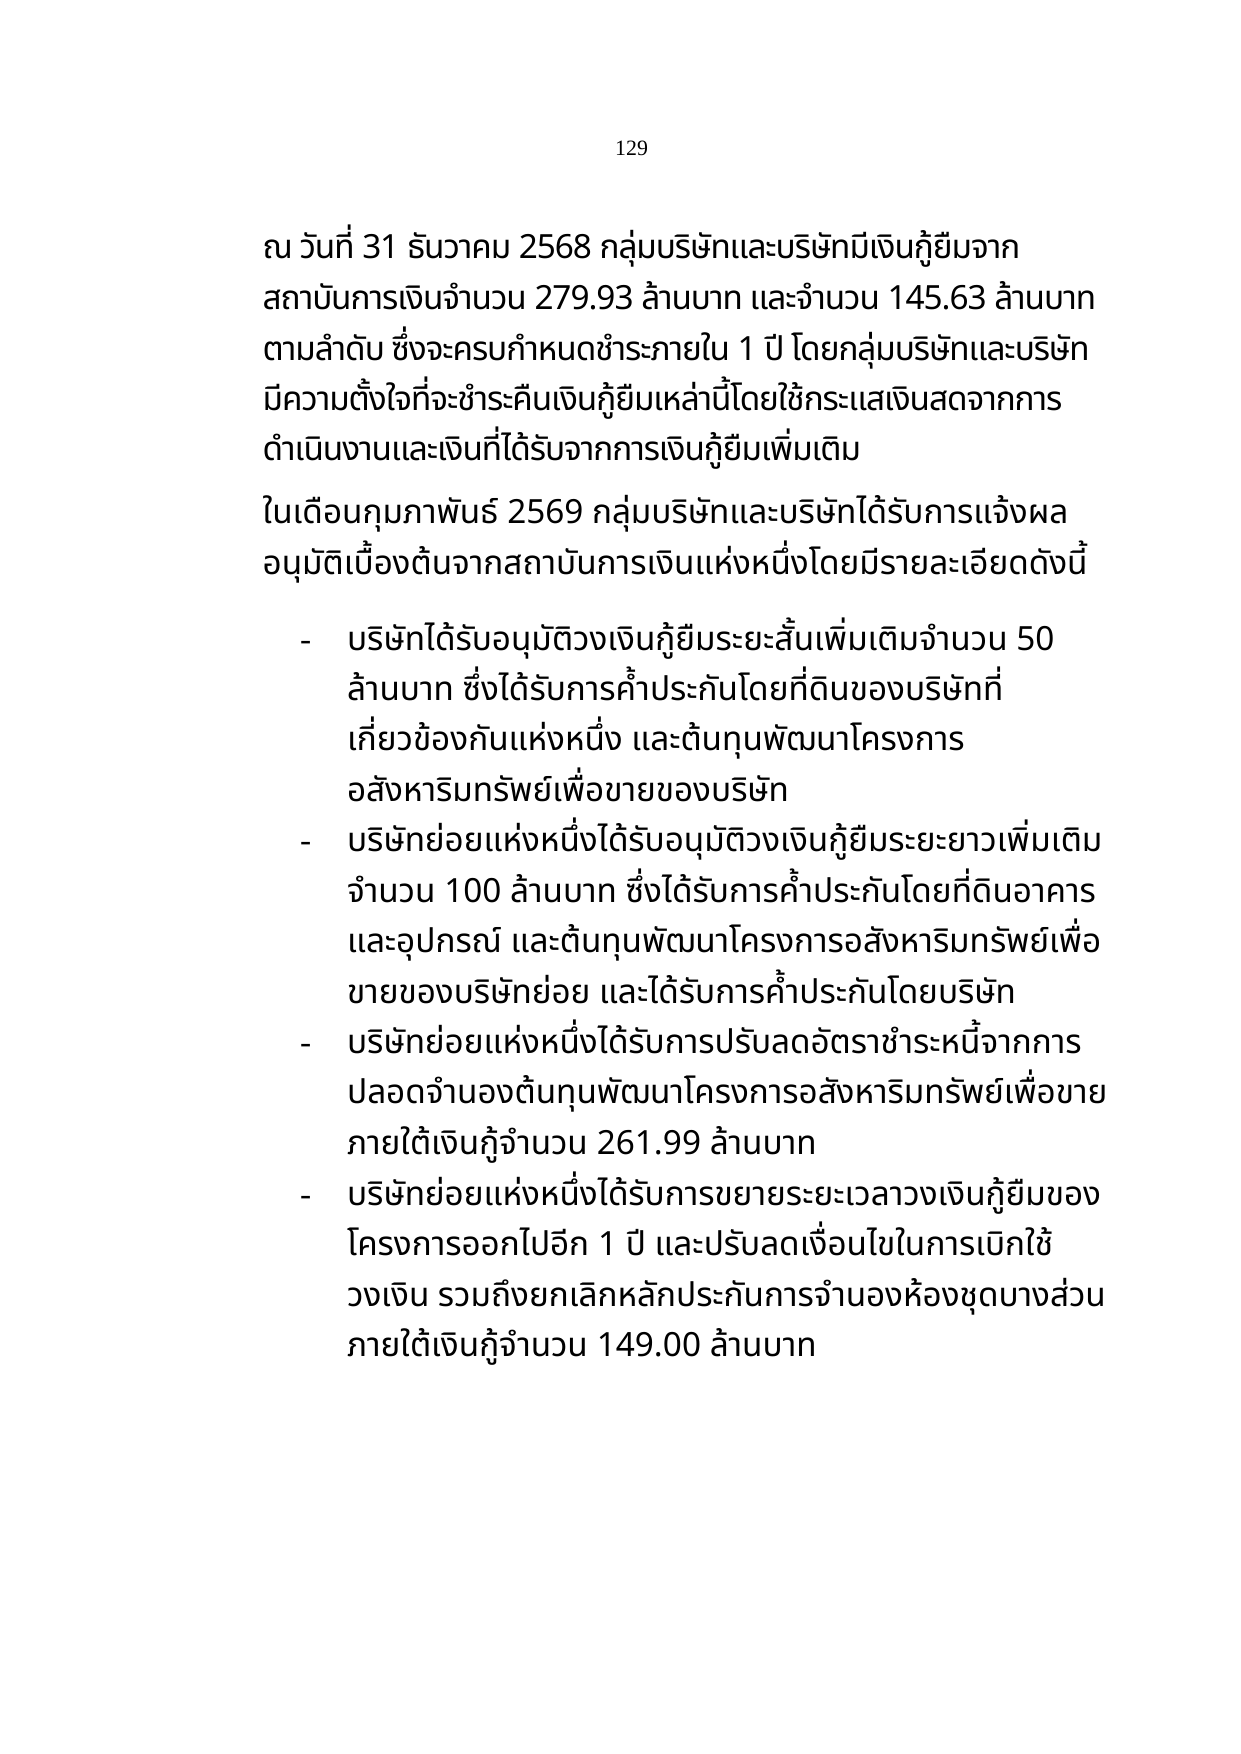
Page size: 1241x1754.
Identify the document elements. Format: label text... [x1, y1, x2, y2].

text ในเดือนกุมภาพันธ์ 2569 กลุ่มบริษัทและบริษัทได้รับการแจ้งผลอนุมัติเบื้องต้นจากสถาบันการเงินแห่งหนึ่งโดยมีรายละเอียดดังนี้ [262, 488, 1113, 589]
list บริษัทได้รับอนุมัติวงเงินกู้ยืมระยะสั้นเพิ่มเติมจำนวน 50 ล้านบาท ซึ่งได้รับการค้ำประกันโดยที่ดินของบริษัทที่เกี่ยวข้องกันแห่งหนึ่ง และต้นทุนพัฒนาโครงการอสังหาริมทรัพย์เพื่อขายของบริษัท [300, 614, 1113, 816]
text ณ วันที่ 31 ธันวาคม 2568 กลุ่มบริษัทและบริษัทมีเงินกู้ยืมจากสถาบันการเงินจำนวน 279.93 ล้านบาท และจำนวน 145.63 ล้านบาท ตามลำดับ ซึ่งจะครบกำหนดชำระภายใน 1 ปี โดยกลุ่มบริษัทและบริษัทมีความตั้งใจที่จะชำระคืนเงินกู้ยืมเหล่านี้โดยใช้กระแสเงินสดจากการดำเนินงานและเงินที่ได้รับจากการเงินกู้ยืมเพิ่มเติม [262, 223, 1105, 476]
list บริษัทย่อยแห่งหนึ่งได้รับการปรับลดอัตราชำระหนี้จากการปลอดจำนองต้นทุนพัฒนาโครงการอสังหาริมทรัพย์เพื่อขายภายใต้เงินกู้จำนวน 261.99 ล้านบาท [300, 1018, 1113, 1169]
list บริษัทย่อยแห่งหนึ่งได้รับการขยายระยะเวลาวงเงินกู้ยืมของโครงการออกไปอีก 1 ปี และปรับลดเงื่อนไขในการเบิกใช้วงเงิน รวมถึงยกเลิกหลักประกันการจำนองห้องชุดบางส่วนภายใต้เงินกู้จำนวน 149.00 ล้านบาท [300, 1169, 1113, 1372]
list บริษัทย่อยแห่งหนึ่งได้รับอนุมัติวงเงินกู้ยืมระยะยาวเพิ่มเติมจำนวน 100 ล้านบาท ซึ่งได้รับการค้ำประกันโดยที่ดินอาคาร และอุปกรณ์ และต้นทุนพัฒนาโครงการอสังหาริมทรัพย์เพื่อขายของบริษัทย่อย และได้รับการค้ำประกันโดยบริษัท [300, 816, 1113, 1018]
